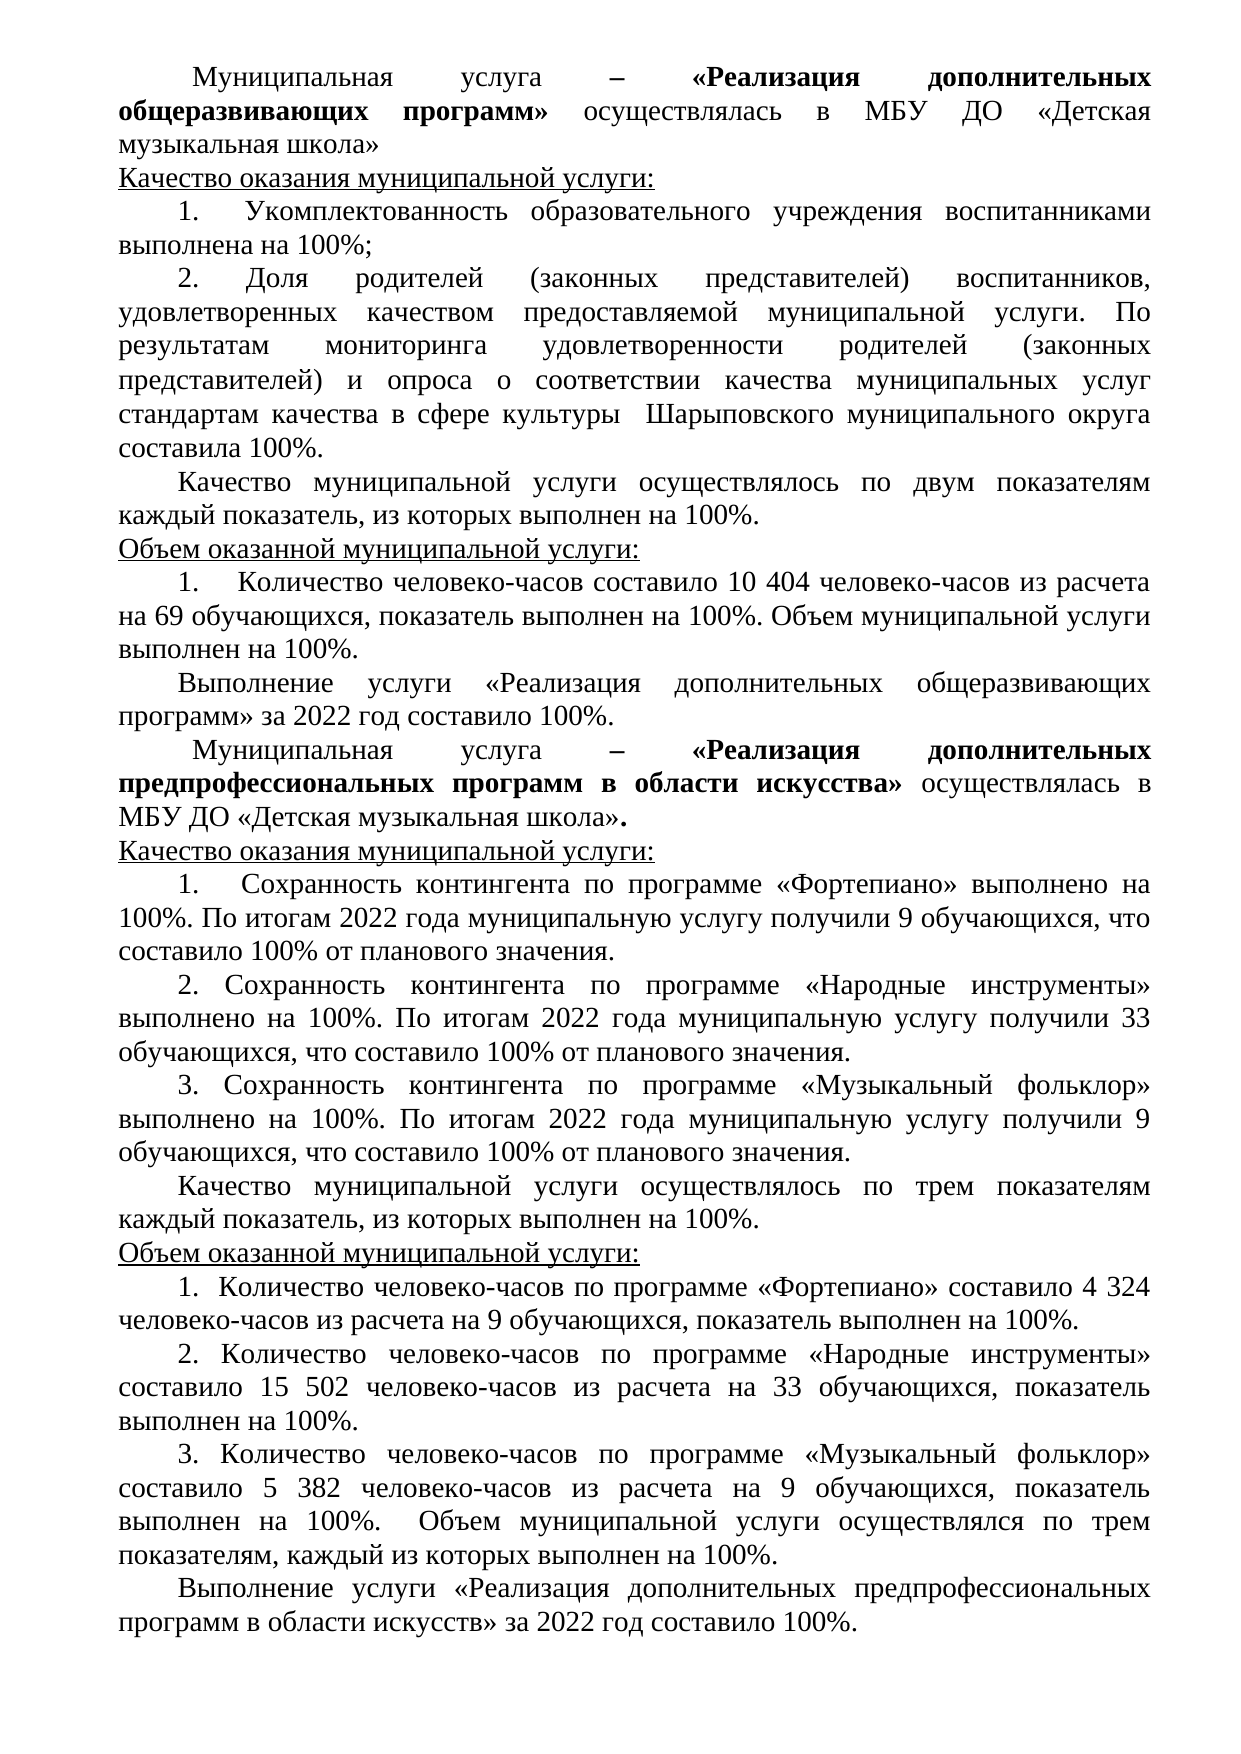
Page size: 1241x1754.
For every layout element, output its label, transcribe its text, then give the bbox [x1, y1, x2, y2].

text 3. Сохранность контингента по программе «Музыкальный фольклор» выполнено на 100%. По итогам 2022 года муниципальную услугу получили 9 обучающихся, что составило 100% от планового значения. [118, 1067, 1152, 1168]
text 1. Укомплектованность образовательного учреждения воспитанниками выполнена на 100%; [118, 193, 1152, 260]
text Муниципальная услуга – «Реализация дополнительных предпрофессиональных программ в области искусства» осуществлялась в МБУ ДО «Детская музыкальная школа». [118, 732, 1152, 833]
text Объем оказанной муниципальной услуги: [118, 531, 1152, 564]
text 1. Количество человеко-часов по программе «Фортепиано» составило 4 324 человеко-часов из расчета на 9 обучающихся, показатель выполнен на 100%. [118, 1269, 1152, 1336]
text Качество оказания муниципальной услуги: [118, 160, 1152, 193]
text Объем оказанной муниципальной услуги: [118, 1235, 1152, 1269]
text Качество муниципальной услуги осуществлялось по трем показателям каждый показатель, из которых выполнен на 100%. [118, 1168, 1152, 1235]
text Качество оказания муниципальной услуги: [118, 833, 1152, 866]
text Выполнение услуги «Реализация дополнительных общеразвивающих программ» за 2022 год составило 100%. [118, 665, 1152, 732]
text 1. Сохранность контингента по программе «Фортепиано» выполнено на 100%. По итогам 2022 года муниципальную услугу получили 9 обучающихся, что составило 100% от планового значения. [118, 866, 1152, 967]
text Качество муниципальной услуги осуществлялось по двум показателям каждый показатель, из которых выполнен на 100%. [118, 464, 1152, 531]
text 3. Количество человеко-часов по программе «Музыкальный фольклор» составило 5 382 человеко-часов из расчета на 9 обучающихся, показатель выполнен на 100%. Объем муниципальной услуги осуществлялся по трем показателям, каждый из которых выполнен на 100%. [118, 1436, 1152, 1571]
text 1. Количество человеко-часов составило 10 404 человеко-часов из расчета на 69 обучающихся, показатель выполнен на 100%. Объем муниципальной услуги выполнен на 100%. [118, 564, 1152, 665]
text 2. Доля родителей (законных представителей) воспитанников, удовлетворенных качеством предоставляемой муниципальной услуги. По результатам мониторинга удовлетворенности родителей (законных представителей) и опроса о соответствии качества муниципальных услуг стандартам качества в сфере культуры Шарыповского муниципального округа составила 100%. [118, 260, 1152, 464]
text 2. Сохранность контингента по программе «Народные инструменты» выполнено на 100%. По итогам 2022 года муниципальную услугу получили 33 обучающихся, что составило 100% от планового значения. [118, 967, 1152, 1067]
text 2. Количество человеко-часов по программе «Народные инструменты» составило 15 502 человеко-часов из расчета на 33 обучающихся, показатель выполнен на 100%. [118, 1336, 1152, 1436]
text Выполнение услуги «Реализация дополнительных предпрофессиональных программ в области искусств» за 2022 год составило 100%. [118, 1571, 1152, 1638]
text Муниципальная услуга – «Реализация дополнительных общеразвивающих программ» осуществлялась в МБУ ДО «Детская музыкальная школа» [118, 59, 1152, 160]
